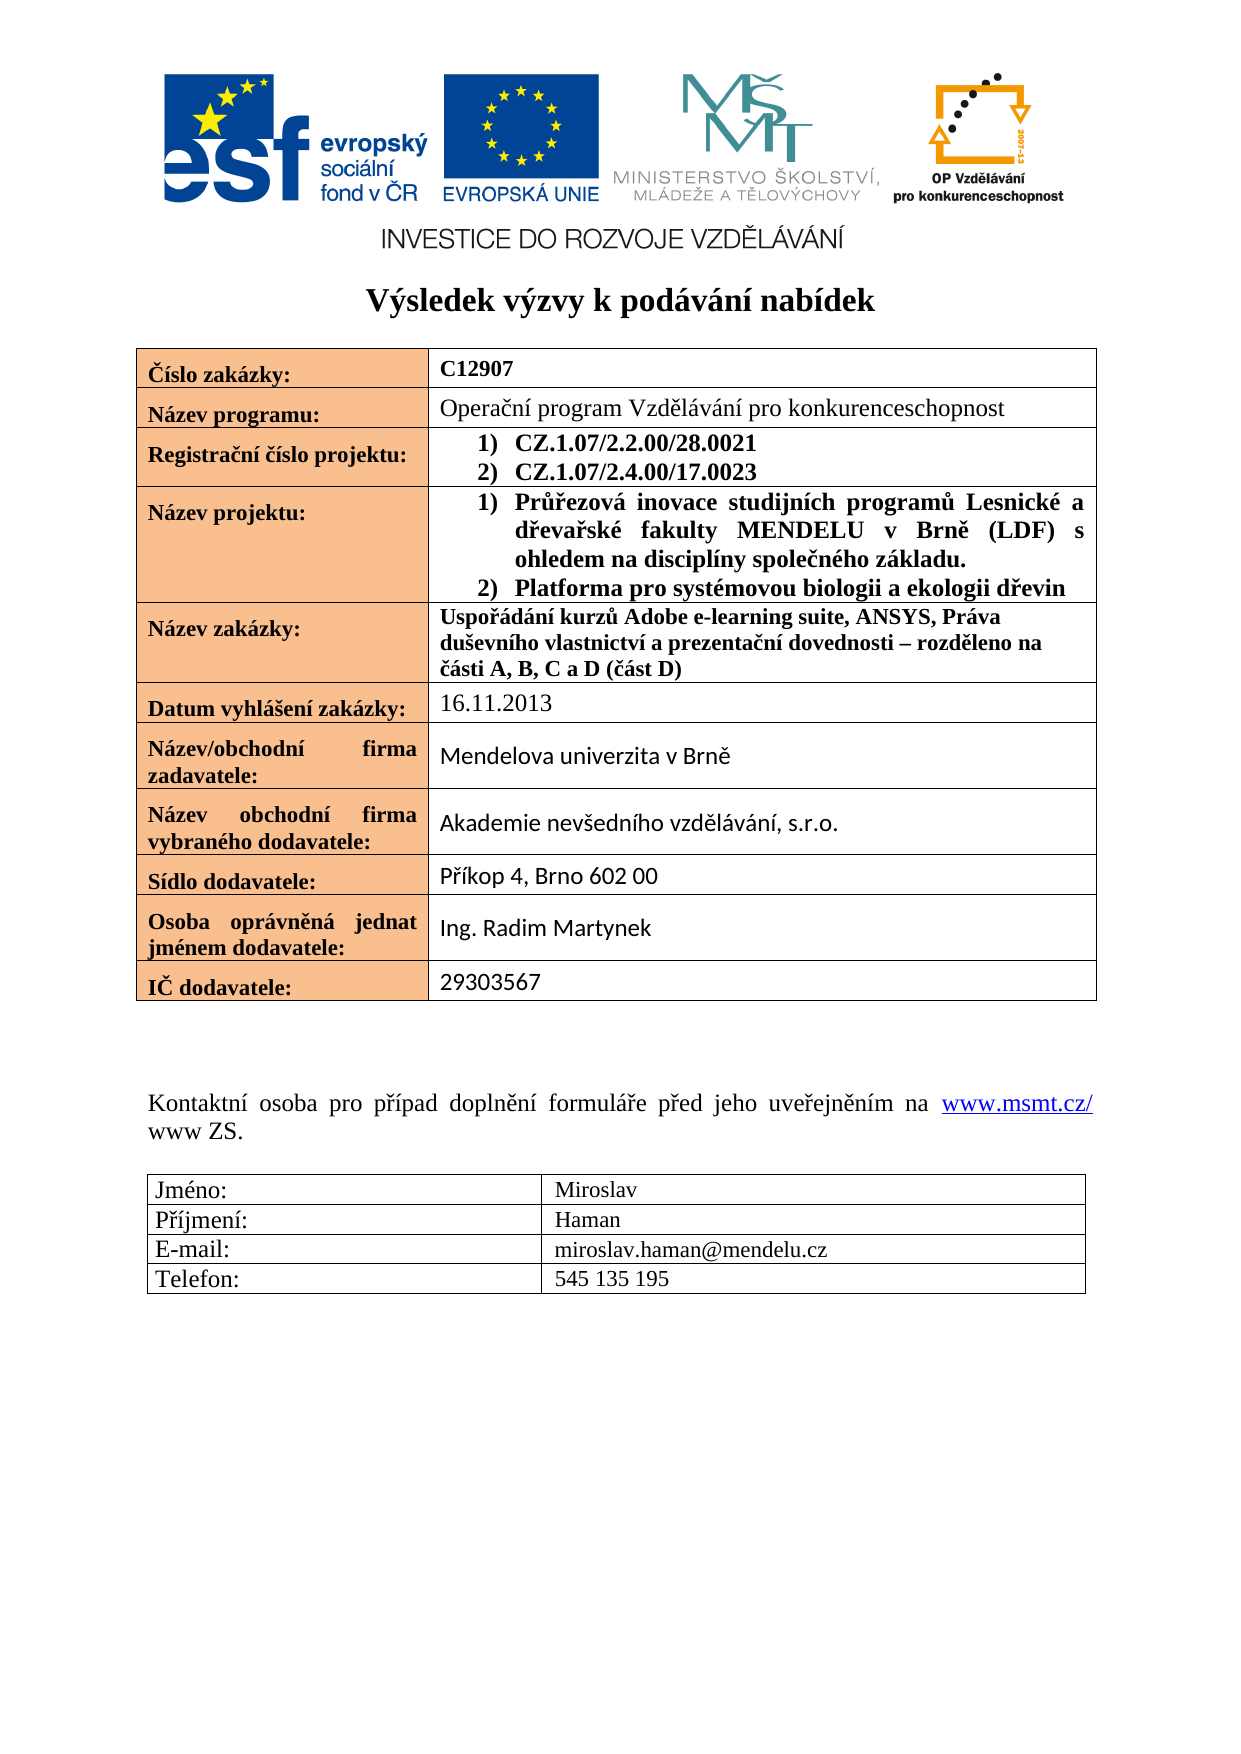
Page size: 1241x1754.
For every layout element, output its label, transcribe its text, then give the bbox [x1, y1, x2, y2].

table_cell Název projektu: [137, 487, 428, 602]
table_header C12907 [429, 349, 1096, 387]
table_cell Haman [542, 1205, 1085, 1233]
table_cell Průřezová inovace studijních programů Lesnické a dřevařské fakulty MENDELU v Brně (LDF) s ohledem na disciplíny společného základu. Platforma pro systémovou biologii a ekologii dřevin [429, 487, 1096, 602]
table_header Miroslav [542, 1175, 1085, 1204]
table_cell Uspořádání kurzů Adobe e-learning suite, ANSYS, Práva duševního vlastnictví a prezentační dovednosti – rozděleno na části A, B, C a D (část D) [429, 603, 1096, 682]
text Kontaktní osoba pro případ doplnění formuláře před jeho uveřejněním na www.msmt.cz/ www ZS. [148, 1088, 1093, 1145]
table_cell Operační program Vzdělávání pro konkurenceschopnost [429, 388, 1096, 427]
table_cell Mendelova univerzita v Brně [429, 723, 1096, 788]
table_cell Osoba oprávněná jednat jménem dodavatele: [137, 895, 428, 960]
table_cell miroslav.haman@mendelu.cz [542, 1235, 1085, 1263]
table_cell Název obchodní firma vybraného dodavatele: [137, 789, 428, 854]
table_cell Registrační číslo projektu: [137, 428, 428, 486]
table_cell 29303567 [429, 961, 1096, 1000]
table_cell Název programu: [137, 388, 428, 427]
table_cell IČ dodavatele: [137, 961, 428, 1000]
table_cell Název/obchodní firma zadavatele: [137, 723, 428, 788]
table_cell E-mail: [148, 1235, 541, 1263]
table_cell CZ.1.07/2.2.00/28.0021 CZ.1.07/2.4.00/17.0023 [429, 428, 1096, 486]
picture [116, 34, 1125, 281]
table_cell 16.11.2013 [429, 683, 1096, 722]
table_header Jméno: [148, 1175, 541, 1204]
table_cell Datum vyhlášení zakázky: [137, 683, 428, 722]
table_cell Název zakázky: [137, 603, 428, 682]
table_cell Telefon: [148, 1264, 541, 1293]
text Výsledek výzvy k podávání nabídek [148, 148, 1093, 319]
table_cell Ing. Radim Martynek [429, 895, 1096, 960]
table_cell Příjmení: [148, 1205, 541, 1233]
table_cell Akademie nevšedního vzdělávání, s.r.o. [429, 789, 1096, 854]
table_cell 545 135 195 [542, 1264, 1085, 1293]
table_cell Příkop 4, Brno 602 00 [429, 855, 1096, 894]
table_header Číslo zakázky: [137, 349, 428, 387]
table_cell Sídlo dodavatele: [137, 855, 428, 894]
